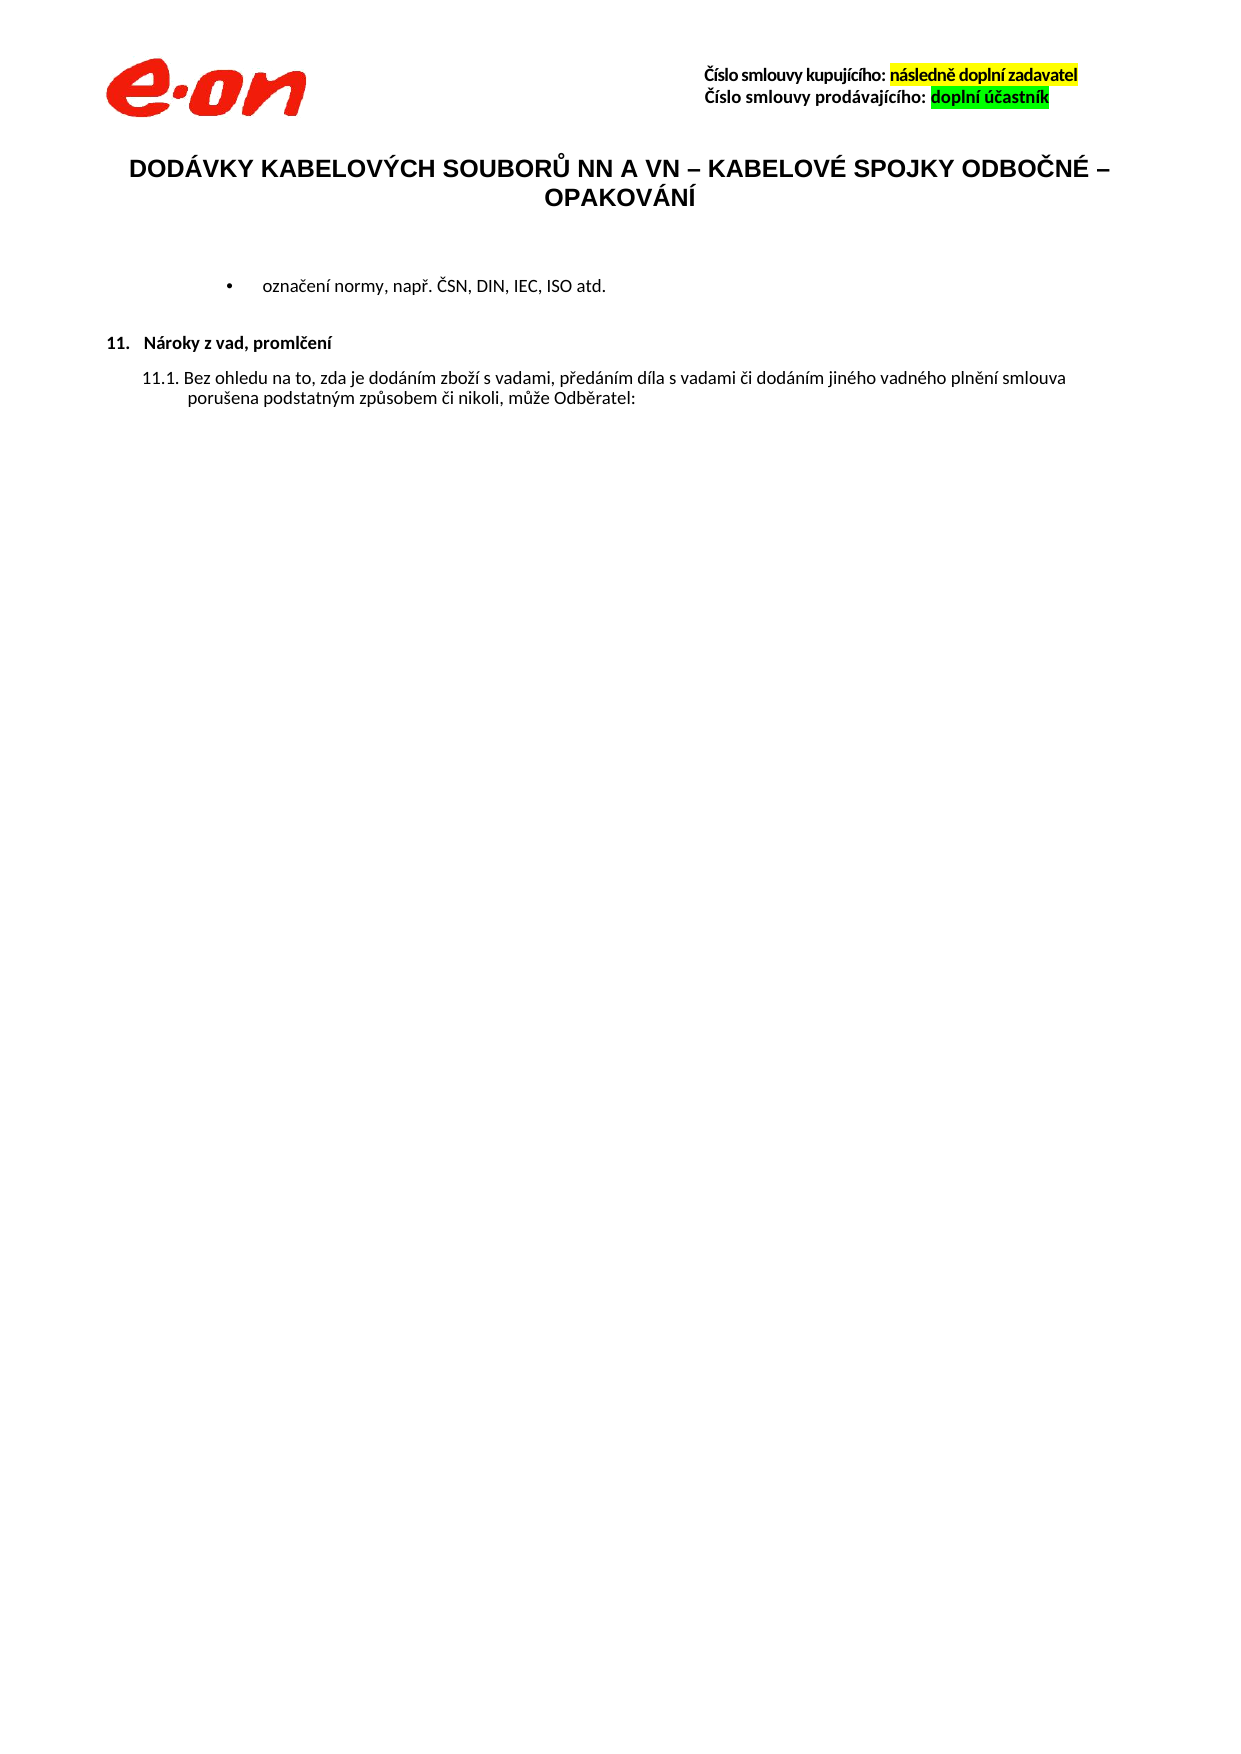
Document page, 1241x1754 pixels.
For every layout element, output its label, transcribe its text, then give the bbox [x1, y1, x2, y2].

text 11.1. Bez ohledu na to, zda je dodáním zboží s vadami, předáním díla s vadami či dodáním jiného vadného plnění smlouva porušena podstatným způsobem či nikoli, může Odběratel: [142, 367, 1133, 409]
list Nároky z vad, promlčení [106, 331, 1135, 354]
picture [104, 56, 308, 119]
list označení normy, např. ČSN, DIN, IEC, ISO atd. [226, 274, 1135, 297]
